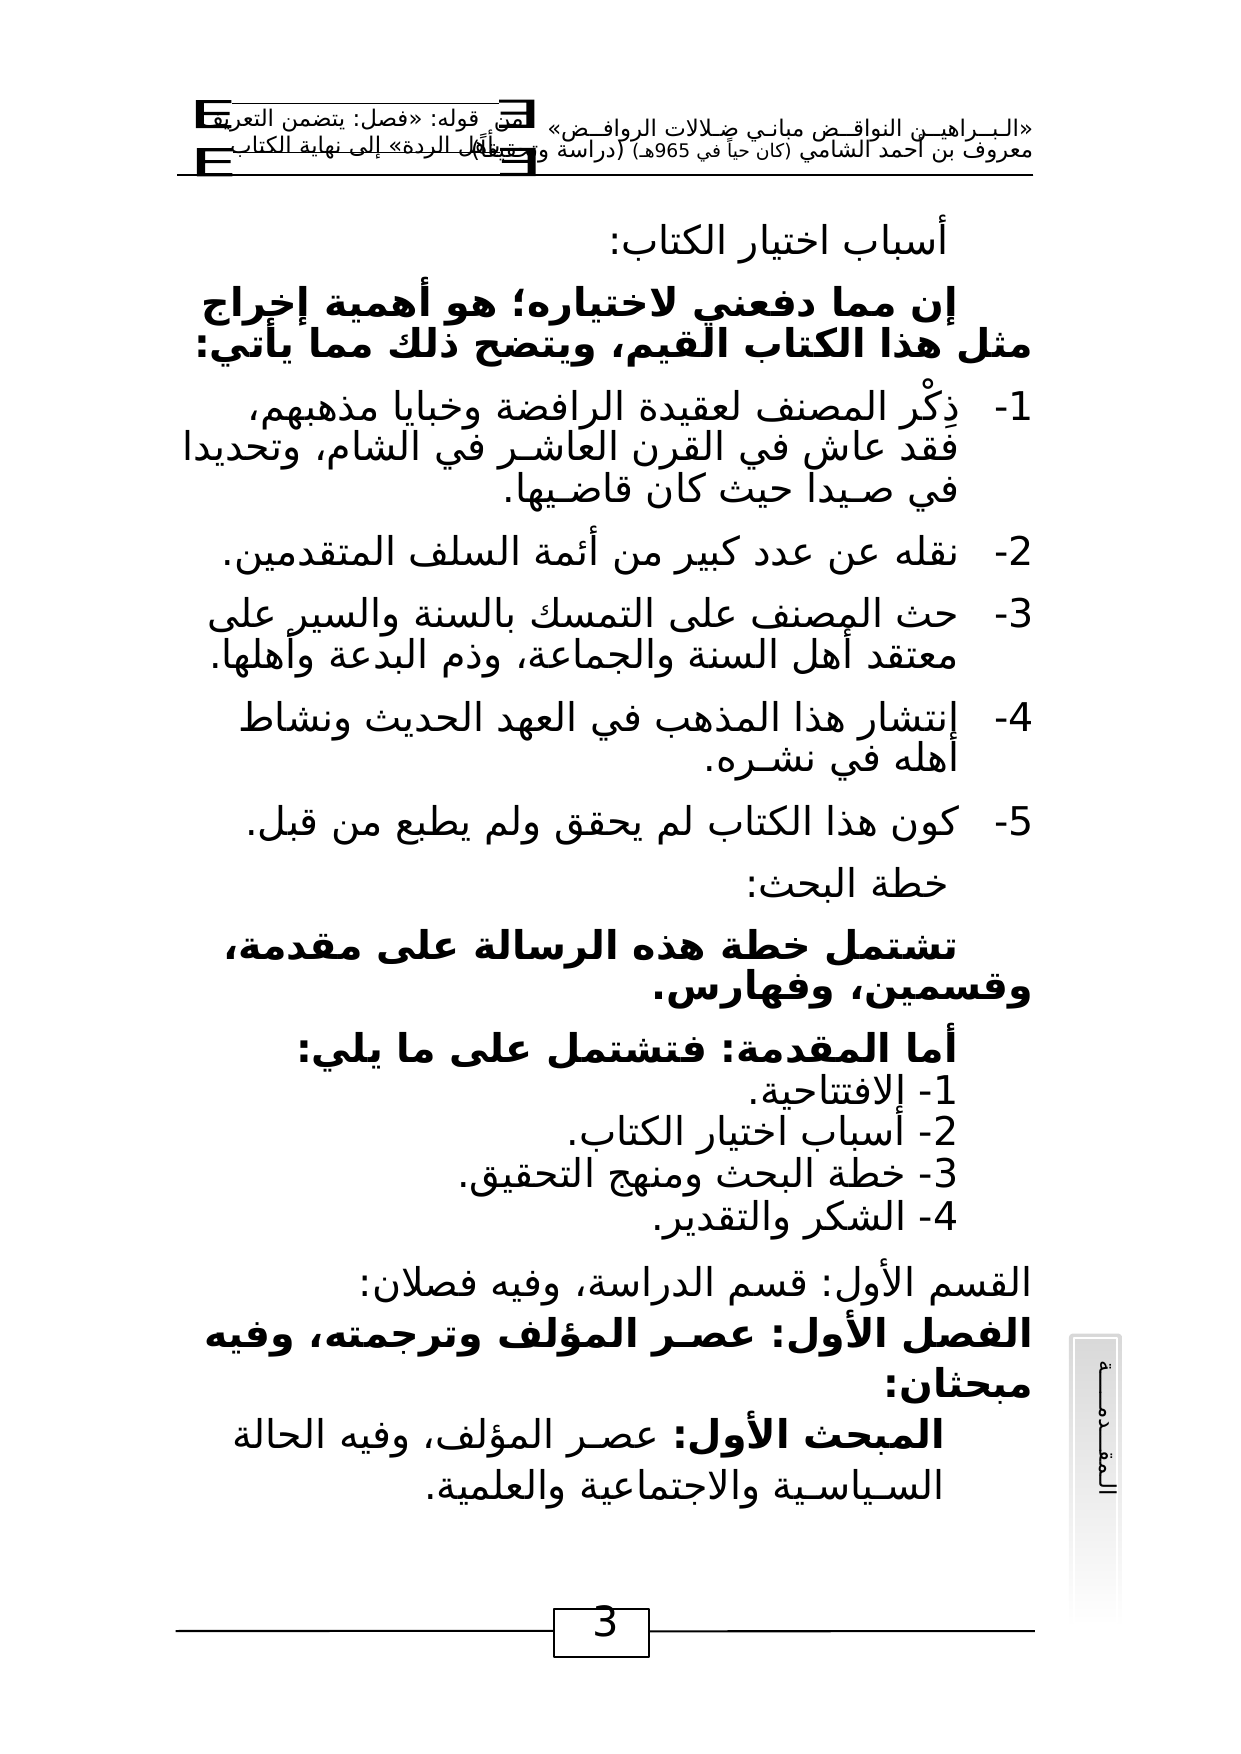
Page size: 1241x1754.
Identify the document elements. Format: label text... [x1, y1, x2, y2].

text 1- الافتتاحية. [177, 1071, 1033, 1113]
text 4- انتشار هذا المذهب في العهد الحديث ونشاط أهله في نشـره. [177, 698, 1034, 781]
text الفصل الأول: عصـر المؤلف وترجمته، وفيه مبحثان: [177, 1310, 1033, 1407]
text المبحث الأول: عصـر المؤلف، وفيه الحالة السـياسـية والاجتماعية والعلمية. [177, 1412, 945, 1508]
text أسباب اختيار الكتاب: [177, 221, 949, 263]
text 2- نقله عن عدد كبير من أئمة السلف المتقدمين. [177, 532, 1034, 574]
text تشتمل خطة هذه الرسالة على مقدمة، وقسمين، وفهارس. [177, 926, 1033, 1009]
text 3- خطة البحث ومنهج التحقيق. [177, 1154, 1033, 1195]
text إن مما دفعني لاختياره؛ هو أهمية إخراج مثل هذا الكتاب القيم، ويتضح ذلك مما يأتي: [177, 284, 1033, 366]
text خطة البحث: [177, 864, 949, 905]
text 5- كون هذا الكتاب لم يحقق ولم يطبع من قبل. [177, 802, 1034, 843]
text القسم الأول: قسم الدراسة، وفيه فصلان: [177, 1260, 1033, 1306]
text 4- الشكر والتقدير. [177, 1195, 1033, 1239]
text 3- حث المصنف على التمسك بالسنة والسير على معتقد أهل السنة والجماعة، وذم البدعة وأهلها. [177, 594, 1034, 677]
text 1- ذِكْر المصنف لعقيدة الرافضة وخبايا مذهبهم، فقد عاش في القرن العاشـر في الشام، وتحديدا في صـيدا حيث كان قاضـيها. [177, 387, 1034, 512]
text أما المقدمة: فتشتمل على ما يلي: [177, 1030, 1033, 1071]
text 2- أسباب اختيار الكتاب. [177, 1113, 1033, 1154]
